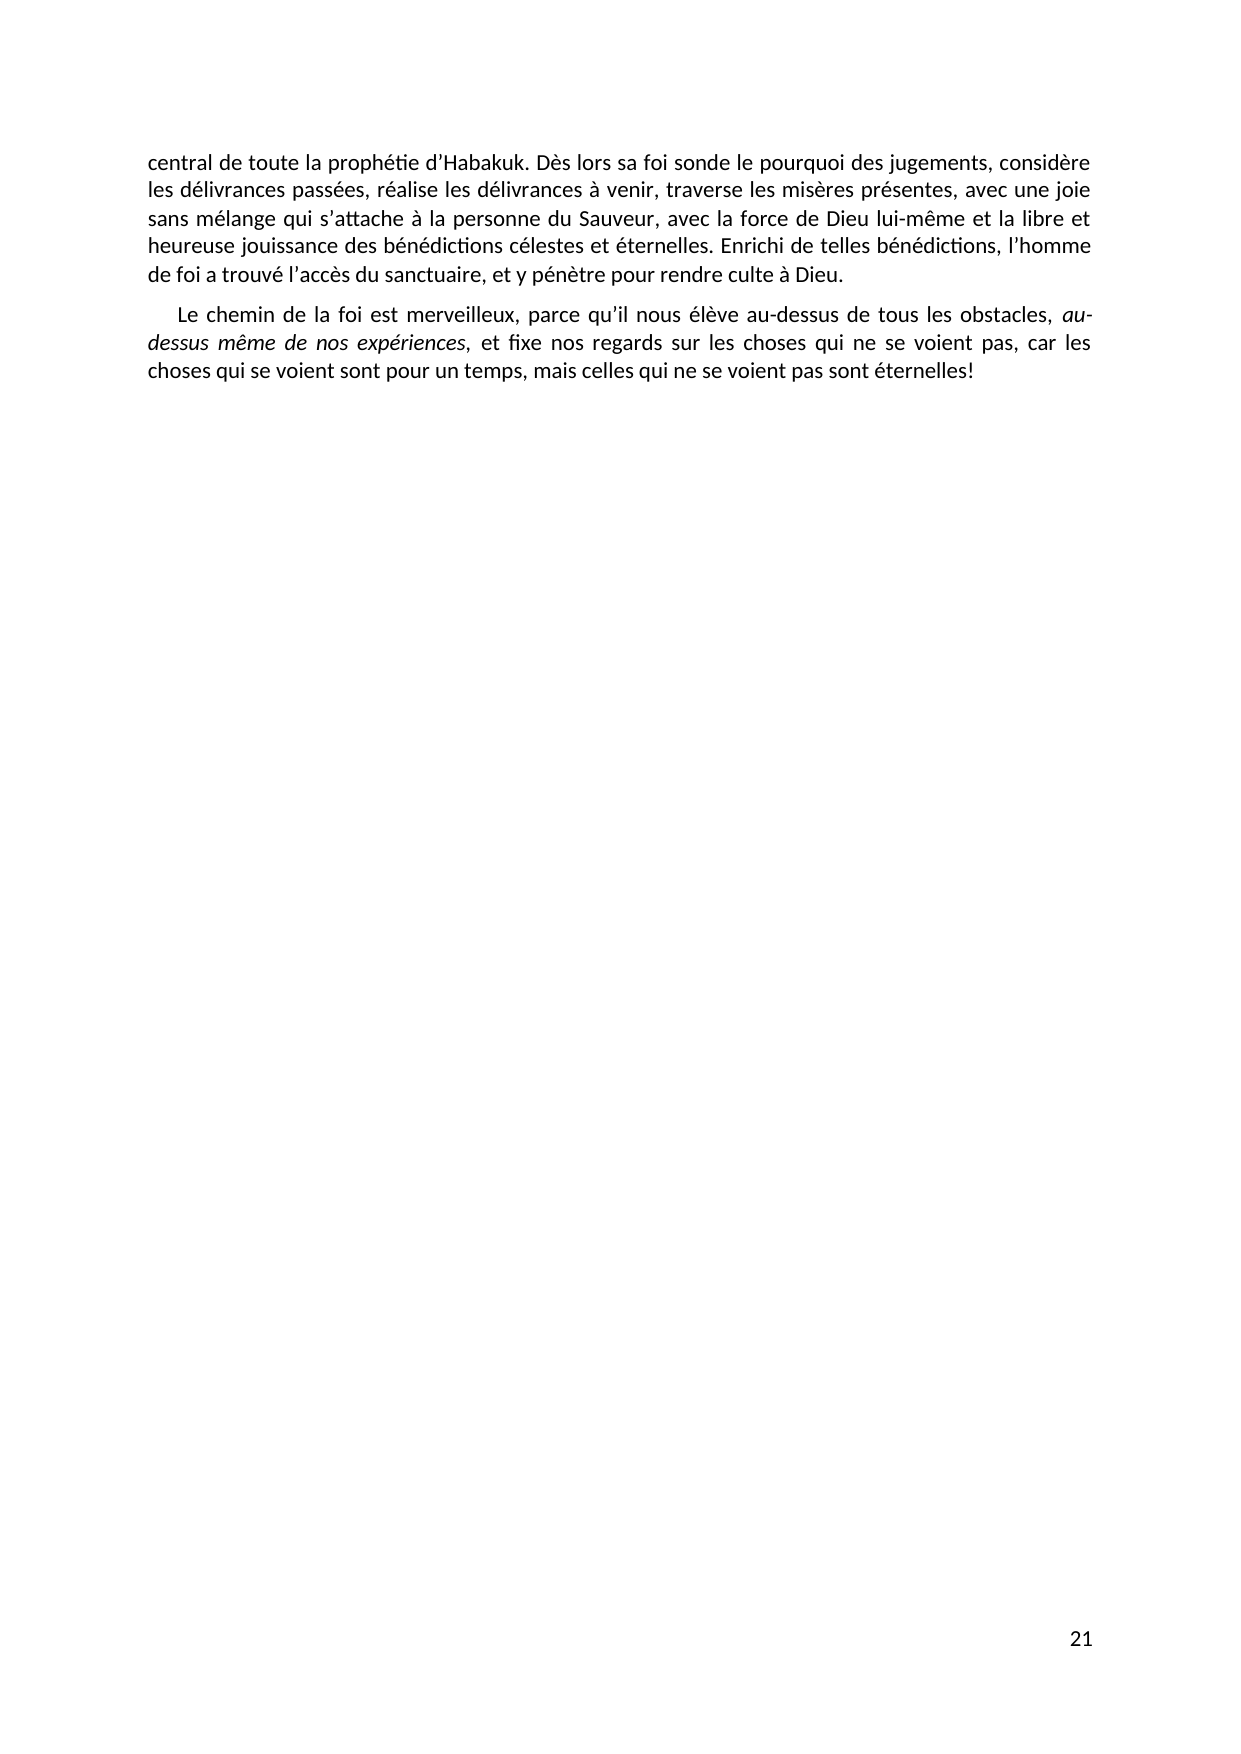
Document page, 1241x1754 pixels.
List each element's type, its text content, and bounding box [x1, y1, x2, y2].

text Le chemin de la foi est merveilleux, parce qu’il nous élève au-dessus de tous les obstacles, au-dessus même de nos expériences, et fixe nos regards sur les choses qui ne se voient pas, car les choses qui se voient sont pour un temps, mais celles qui ne se voient pas sont éternelles! [148, 300, 1093, 384]
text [148, 148, 1093, 288]
